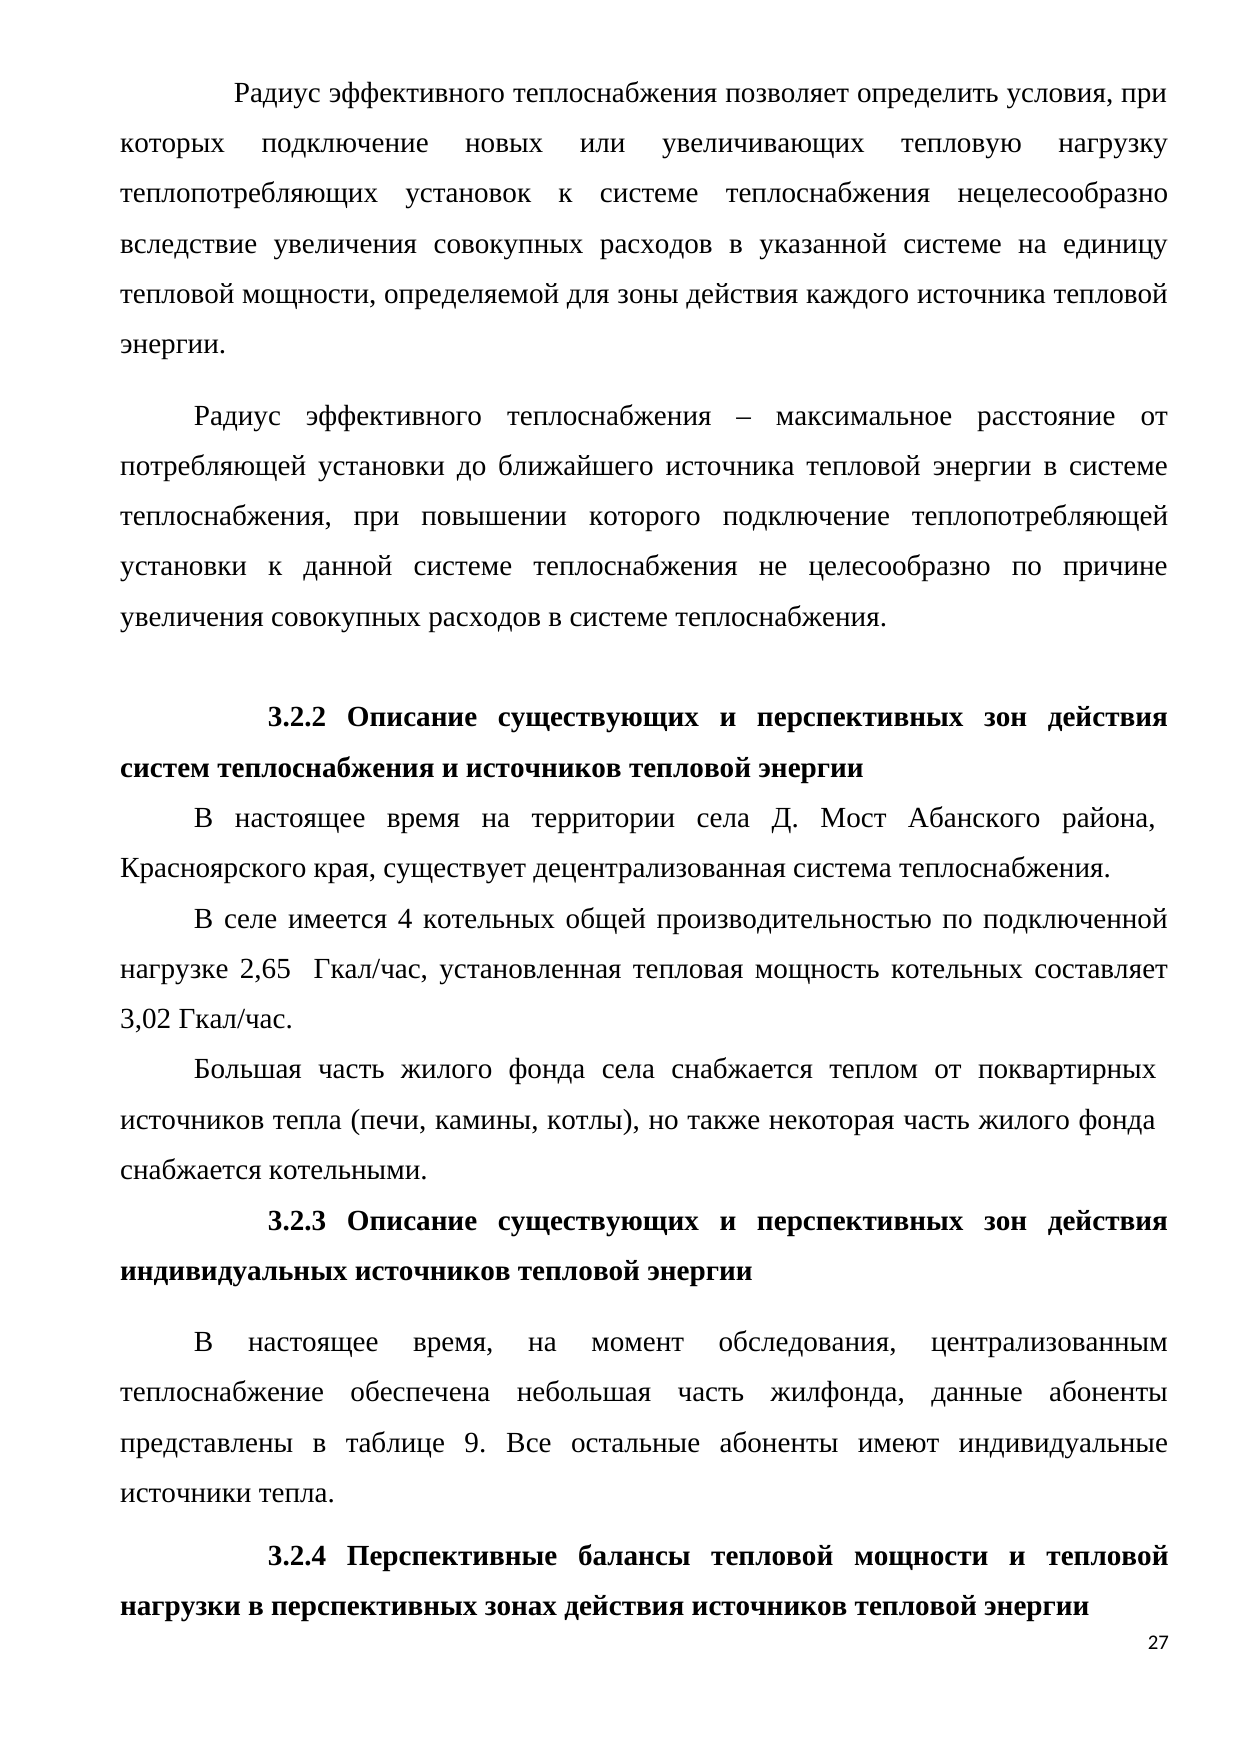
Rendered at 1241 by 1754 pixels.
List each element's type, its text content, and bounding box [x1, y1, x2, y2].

text В настоящее время, на момент обследования, централизованным теплоснабжение обеспечена небольшая часть жилфонда, данные абоненты представлены в таблице 9. Все остальные абоненты имеют индивидуальные источники тепла. [120, 1324, 1169, 1508]
text В селе имеется 4 котельных общей производительностью по подключенной нагрузке 2,65 Гкал/час, установленная тепловая мощность котельных составляет 3,02 Гкал/час. [120, 901, 1169, 1035]
text 3.2.2 Описание существующих и перспективных зон действия систем теплоснабжения и источников тепловой энергии [120, 699, 1169, 783]
text Радиус эффективного теплоснабжения позволяет определить условия, при которых подключение новых или увеличивающих тепловую нагрузку теплопотребляющих установок к системе теплоснабжения нецелесообразно вследствие увеличения совокупных расходов в указанной системе на единицу тепловой мощности, определяемой для зоны действия каждого источника тепловой энергии. [120, 75, 1169, 360]
text В настоящее время на территории села Д. Мост Абанского района, Красноярского края, существует децентрализованная система теплоснабжения. [120, 800, 1157, 884]
text Радиус эффективного теплоснабжения – максимальное расстояние от потребляющей установки до ближайшего источника тепловой энергии в системе теплоснабжения, при повышении которого подключение теплопотребляющей установки к данной системе теплоснабжения не целесообразно по причине увеличения совокупных расходов в системе теплоснабжения. [120, 398, 1169, 632]
text 3.2.4 Перспективные балансы тепловой мощности и тепловой нагрузки в перспективных зонах действия источников тепловой энергии [120, 1538, 1169, 1622]
text 3.2.3 Описание существующих и перспективных зон действия индивидуальных источников тепловой энергии [120, 1203, 1169, 1286]
text Большая часть жилого фонда села снабжается теплом от поквартирных источников тепла (печи, камины, котлы), но также некоторая часть жилого фонда снабжается котельными. [120, 1052, 1157, 1186]
